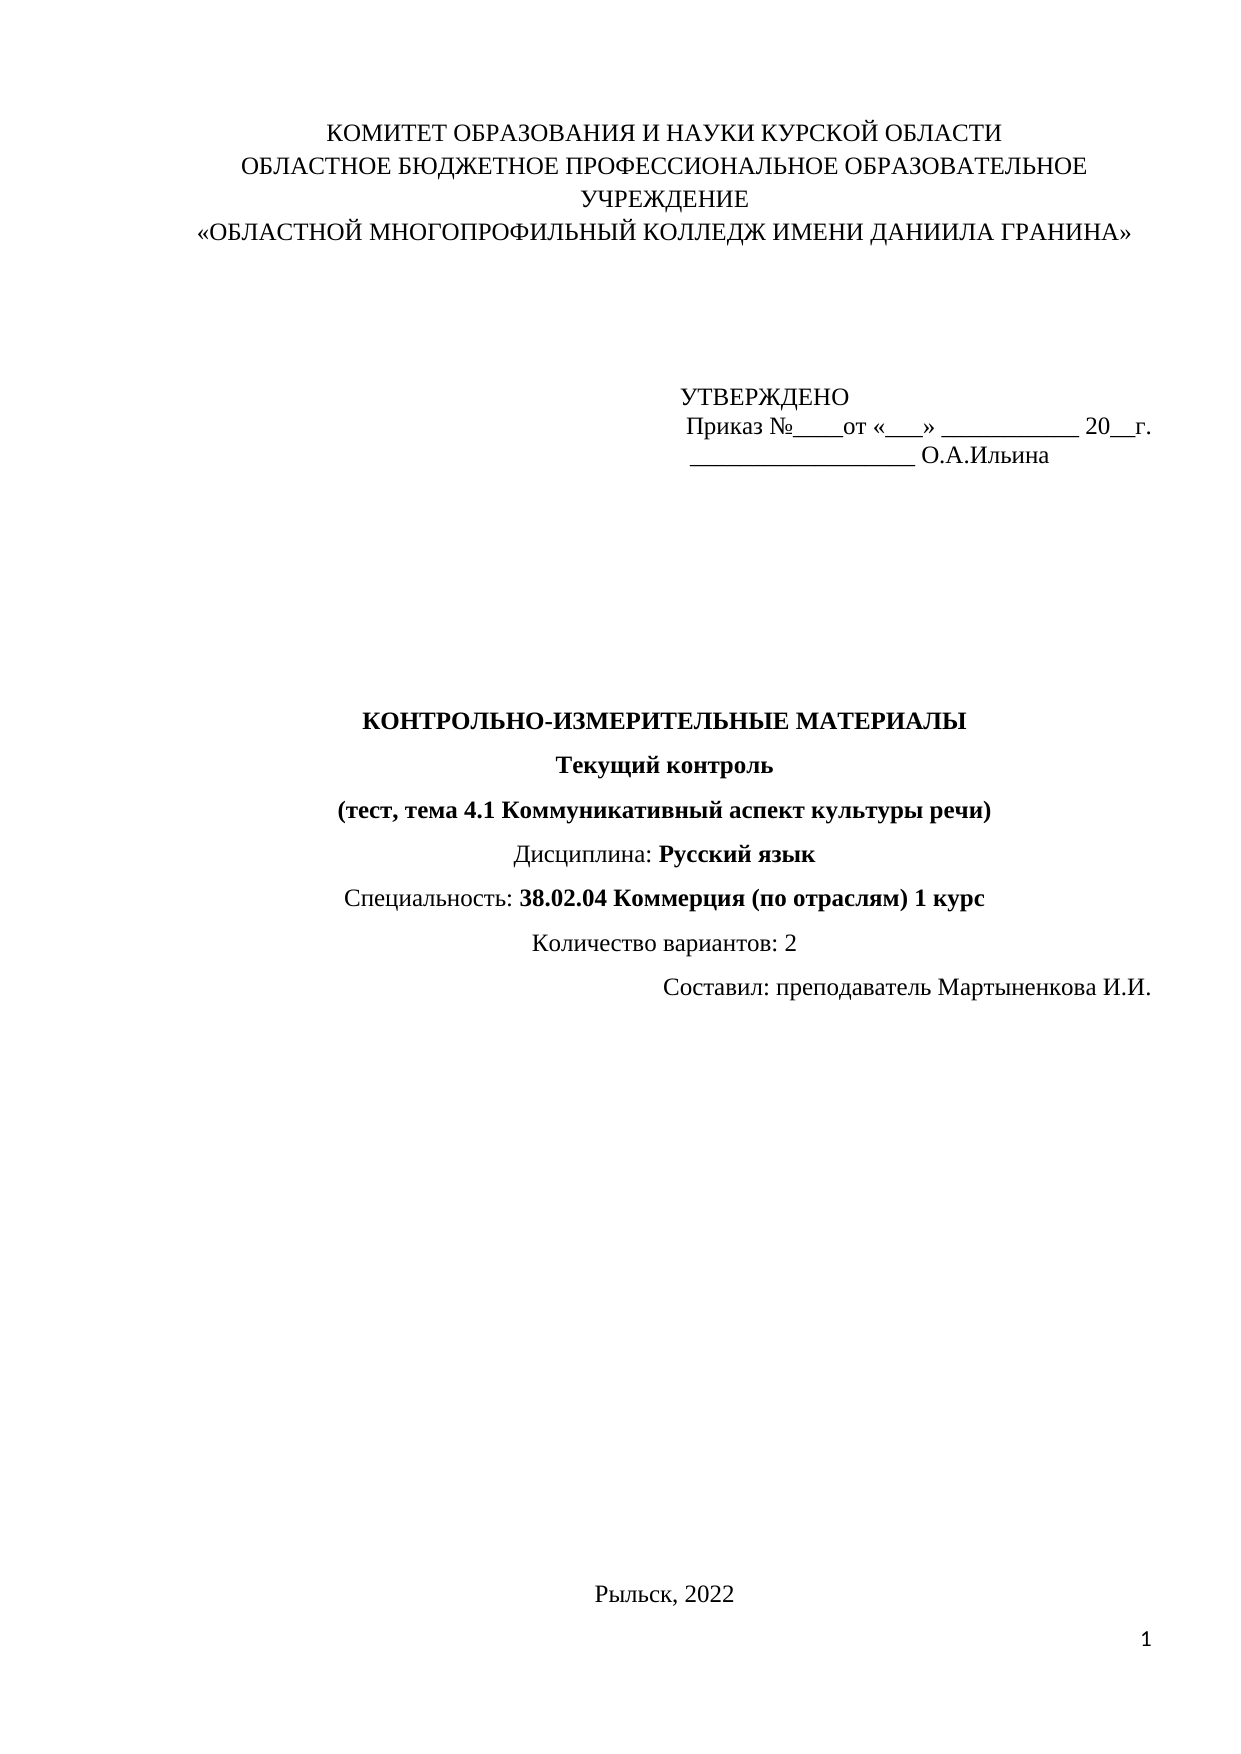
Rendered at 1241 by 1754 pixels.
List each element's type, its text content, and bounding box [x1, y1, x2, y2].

text Текущий контроль [177, 750, 1152, 779]
text Рыльск, 2022 [177, 1579, 1152, 1608]
text __________________ О.А.Ильина [177, 440, 1152, 468]
text (тест, тема 4.1 Коммуникативный аспект культуры речи) [177, 795, 1152, 823]
text Специальность: 38.02.04 Коммерция (по отраслям) 1 курс [177, 883, 1152, 912]
text КОМИТЕТ ОБРАЗОВАНИЯ И НАУКИ КУРСКОЙ ОБЛАСТИ [177, 118, 1152, 147]
text УТВЕРЖДЕНО [177, 382, 1152, 411]
text Количество вариантов: 2 [177, 928, 1152, 957]
text «ОБЛАСТНОЙ МНОГОПРОФИЛЬНЫЙ КОЛЛЕДЖ ИМЕНИ ДАНИИЛА ГРАНИНА» [177, 217, 1152, 246]
text Составил: преподаватель Мартыненкова И.И. [177, 972, 1152, 1001]
text КОНТРОЛЬНО-ИЗМЕРИТЕЛЬНЫЕ МАТЕРИАЛЫ [177, 706, 1152, 735]
text Дисциплина: Русский язык [177, 839, 1152, 868]
text ОБЛАСТНОЕ БЮДЖЕТНОЕ ПРОФЕССИОНАЛЬНОЕ ОБРАЗОВАТЕЛЬНОЕ УЧРЕЖДЕНИЕ [177, 151, 1152, 213]
text Приказ №____от «___» ___________ 20__г. [177, 411, 1152, 440]
